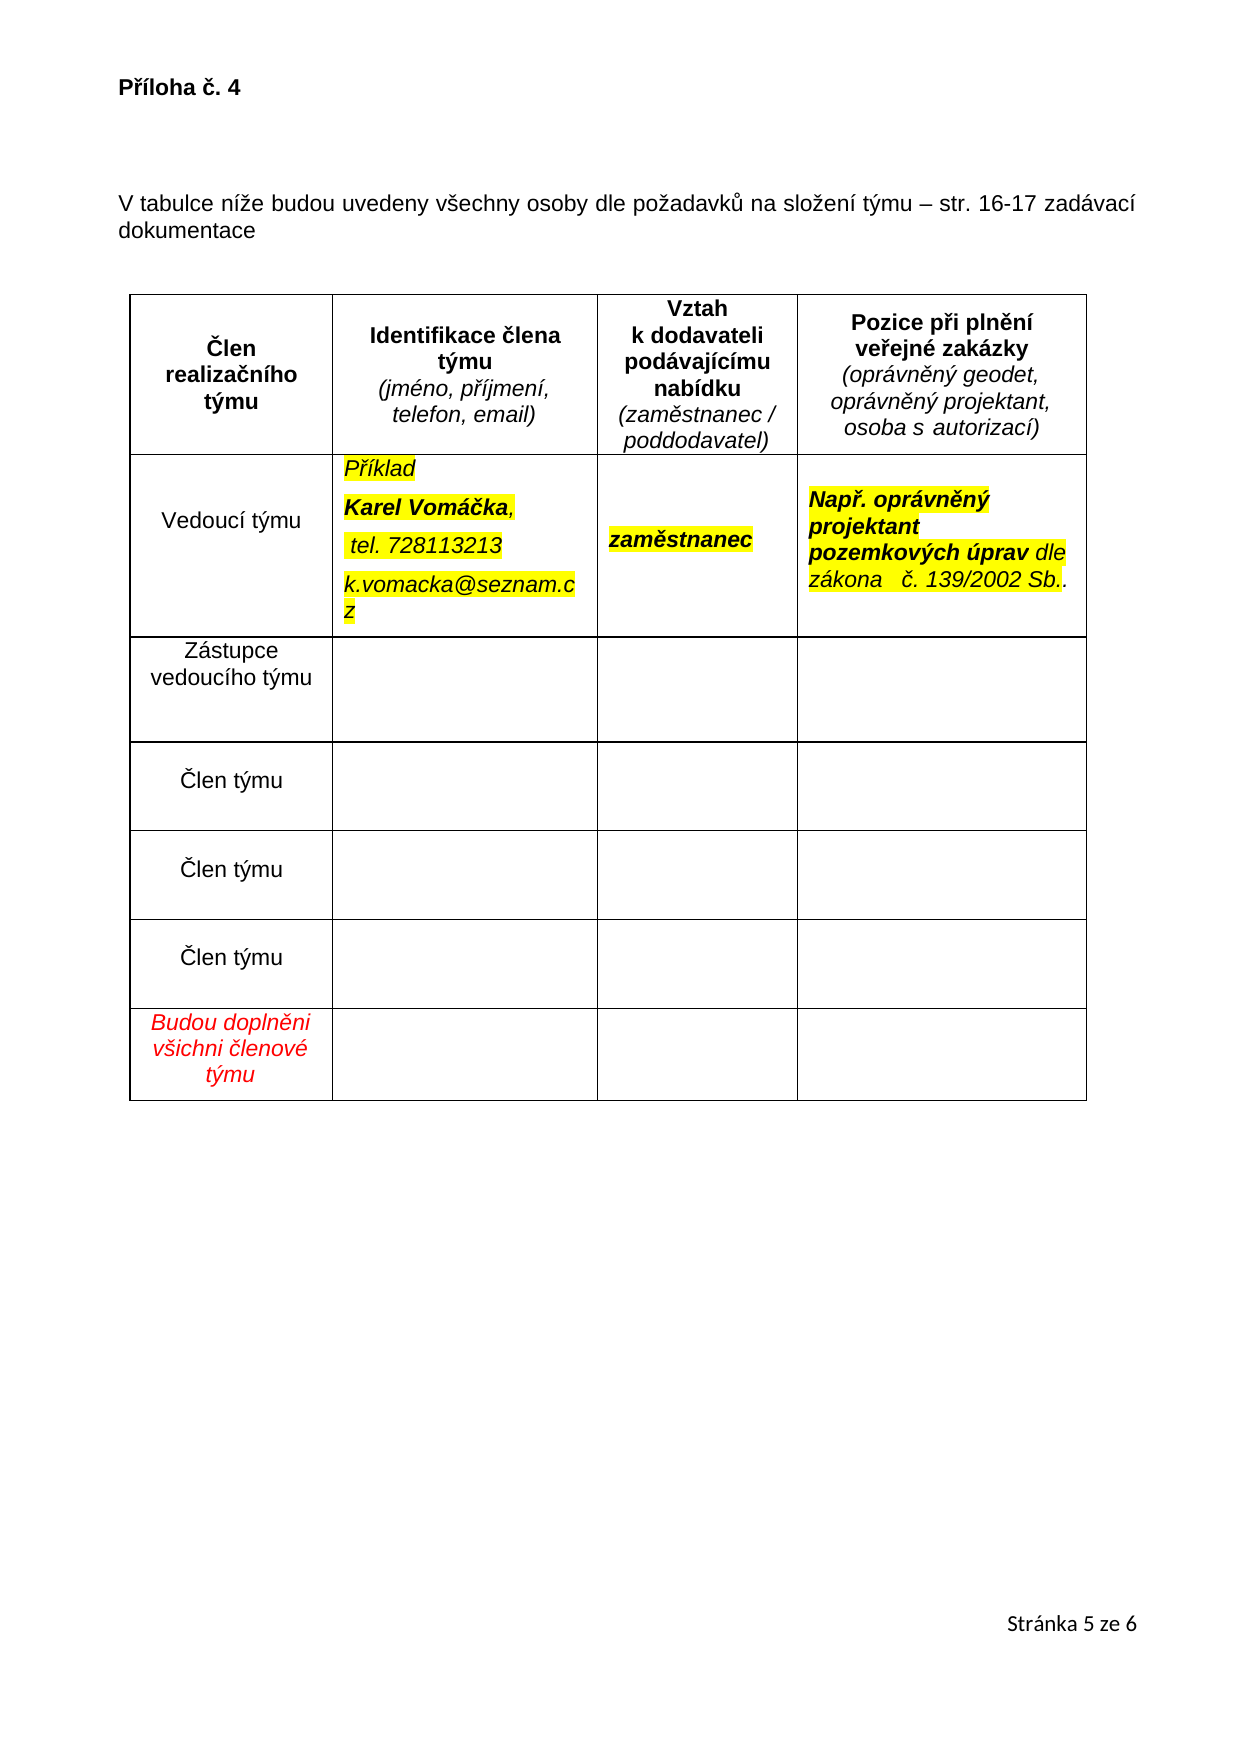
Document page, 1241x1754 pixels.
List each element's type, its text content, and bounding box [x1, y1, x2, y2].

table_cell [598, 831, 797, 919]
table_header Vztah k dodavateli podávajícímu nabídku (zaměstnanec / poddodavatel) [598, 295, 797, 453]
text V tabulce níže budou uvedeny všechny osoby dle požadavků na složení týmu – str. 16-17 zadávací dokumentace [118, 190, 1137, 243]
table_header Pozice při plnění veřejné zakázky (oprávněný geodet, oprávněný projektant, osoba s autorizací) [798, 295, 1086, 453]
table_cell [598, 920, 797, 1007]
table_cell [798, 743, 1086, 830]
table_cell Např. oprávněný projektant pozemkových úprav dle zákona č. 139/2002 Sb.. [798, 455, 1086, 636]
table_cell [798, 1009, 1086, 1100]
table_cell Budou doplněni všichni členové týmu [131, 1009, 332, 1100]
table_header Identifikace člena týmu (jméno, příjmení, telefon, email) [333, 295, 597, 453]
table_cell [598, 1009, 797, 1100]
table_cell Člen týmu [131, 920, 332, 1007]
table_cell [333, 831, 597, 919]
table_cell [333, 743, 597, 830]
table_cell [798, 831, 1086, 919]
table_cell Člen týmu [131, 743, 332, 830]
table_cell Člen týmu [131, 831, 332, 919]
table_cell [333, 638, 597, 741]
table_cell [598, 638, 797, 741]
table_cell zaměstnanec [598, 455, 797, 636]
table_cell Příklad Karel Vomáčka, tel. 728113213 k.vomacka@seznam.cz [333, 455, 597, 636]
table_cell [798, 638, 1086, 741]
table_cell Zástupce vedoucího týmu [131, 638, 332, 741]
table_cell [598, 743, 797, 830]
table_header Člen realizačního týmu [131, 295, 332, 453]
table_cell [798, 920, 1086, 1007]
table_cell Vedoucí týmu [131, 455, 332, 636]
table_cell [333, 1009, 597, 1100]
table_cell [333, 920, 597, 1007]
